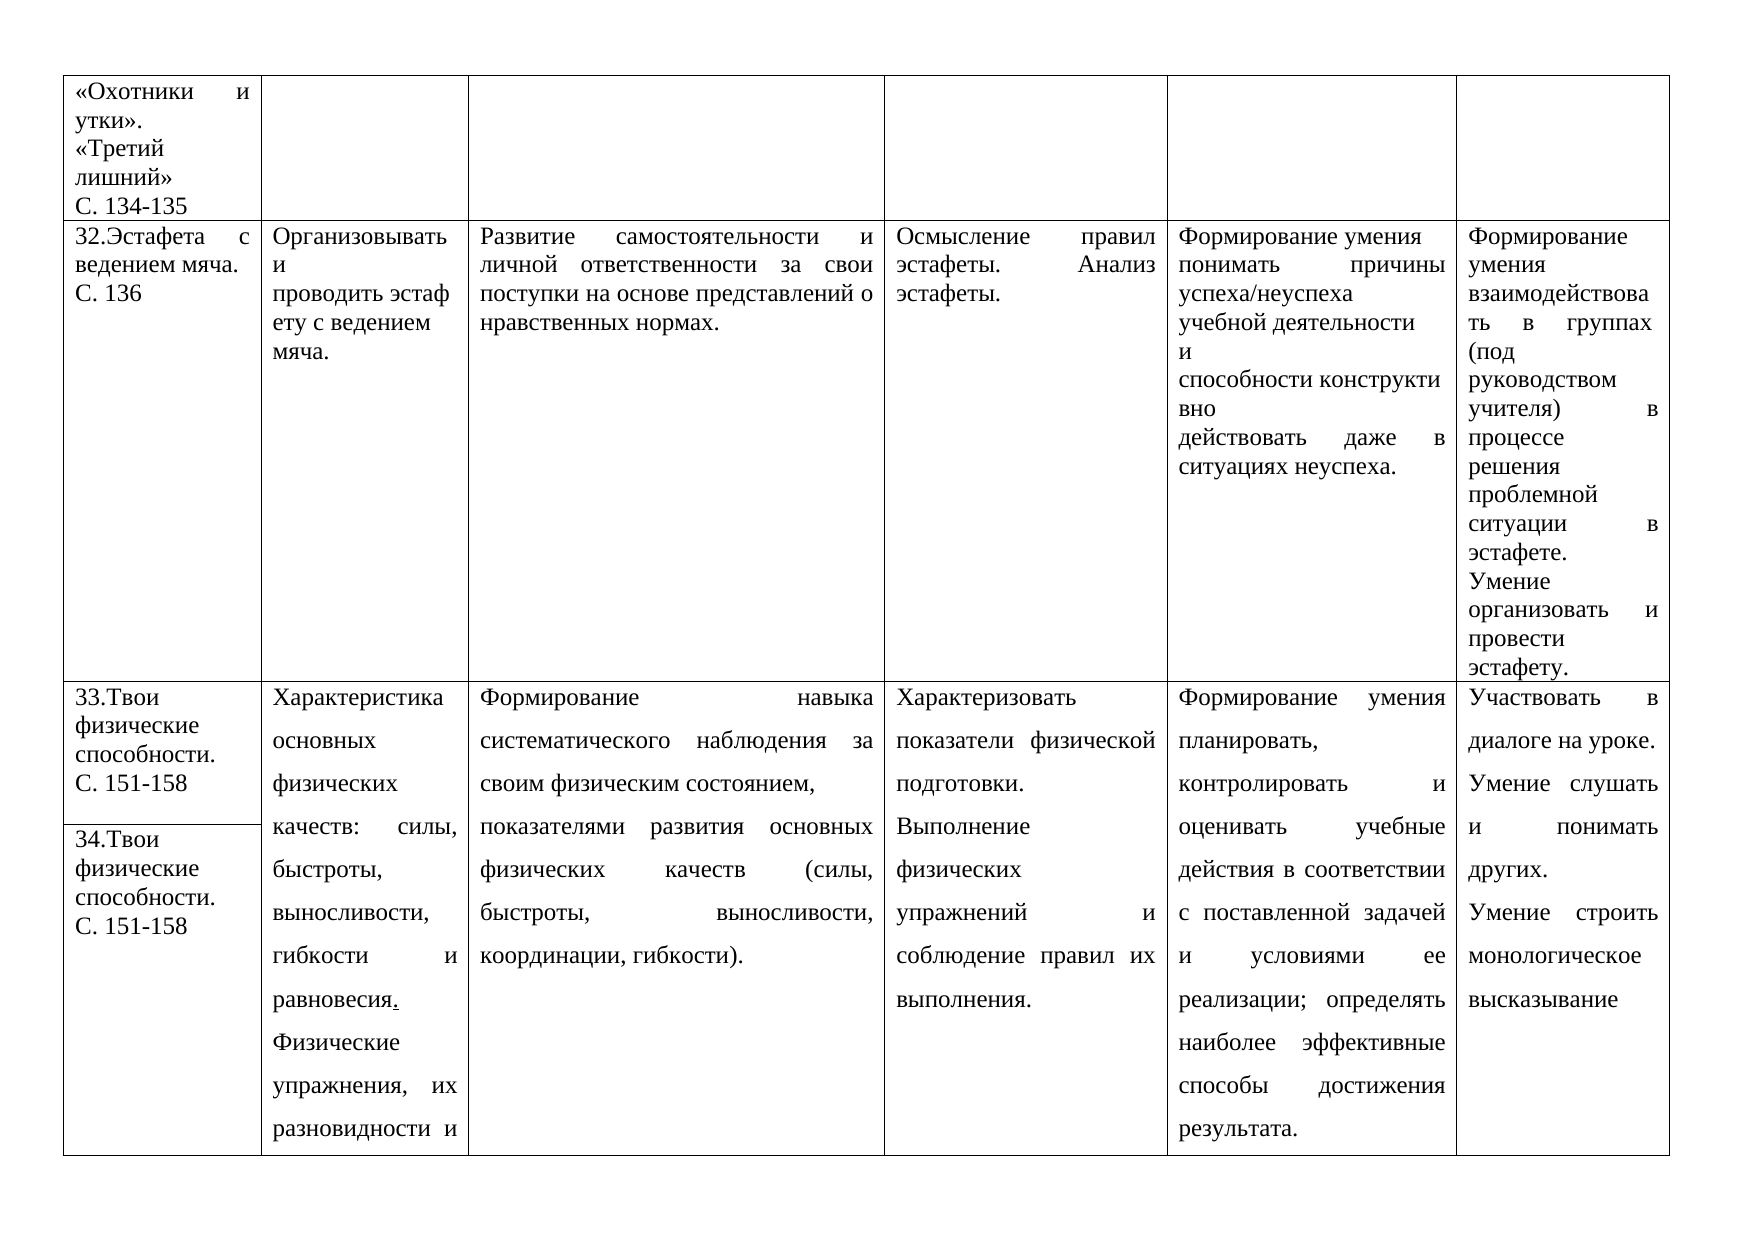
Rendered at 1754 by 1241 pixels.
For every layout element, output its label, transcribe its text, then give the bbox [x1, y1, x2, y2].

table_cell Характеризовать показатели физической подготовки. Выполнение физических упражнений и соблюдение правил их выполнения. [885, 682, 1167, 1155]
table_cell Формирование умения планировать, контролировать и оценивать учебные действия в соответствии с поставленной задачей и условиями ее реализации; определять наиболее эффективные способы достижения результата. [1168, 682, 1456, 1155]
table_cell Осмысление правил эстафеты. Анализ эстафеты. [885, 221, 1167, 681]
table_cell Развитие самостоятельности и личной ответственности за свои поступки на основе представлений о нравственных нормах. [469, 221, 884, 681]
table_cell Организовывать и проводить эстафету с ведением мяча. [262, 221, 468, 681]
table_cell Формирование умения взаимодействовать в группах (под руководством учителя) в процессе решения проблемной ситуации в эстафете. Умение организовать и провести эстафету. [1457, 221, 1669, 681]
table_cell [64, 76, 261, 220]
table_cell Формирование умения понимать причины успеха/неуспеха учебной деятельности и способности конструктивно действовать даже в ситуациях неуспеха. [1168, 221, 1456, 681]
table_cell 33.Твои физические способности. С. 151-158 [64, 682, 261, 823]
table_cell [64, 825, 261, 1155]
table_cell Формирование навыка систематического наблюдения за своим физическим состоянием, показателями развития основных физических качеств (силы, быстроты, выносливости, координации, гибкости). [469, 682, 884, 1155]
table_cell Характеристика основных физических качеств: силы, быстроты, выносливости, гибкости и равновесия. Физические упражнения, их разновидности и правила выполнения. [262, 682, 468, 1155]
table_cell Участвовать в диалоге на уроке. Умение слушать и понимать других. Умение строить монологическое высказывание [1457, 682, 1669, 1155]
table_cell 32.Эстафета с ведением мяча. С. 136 [64, 221, 261, 681]
